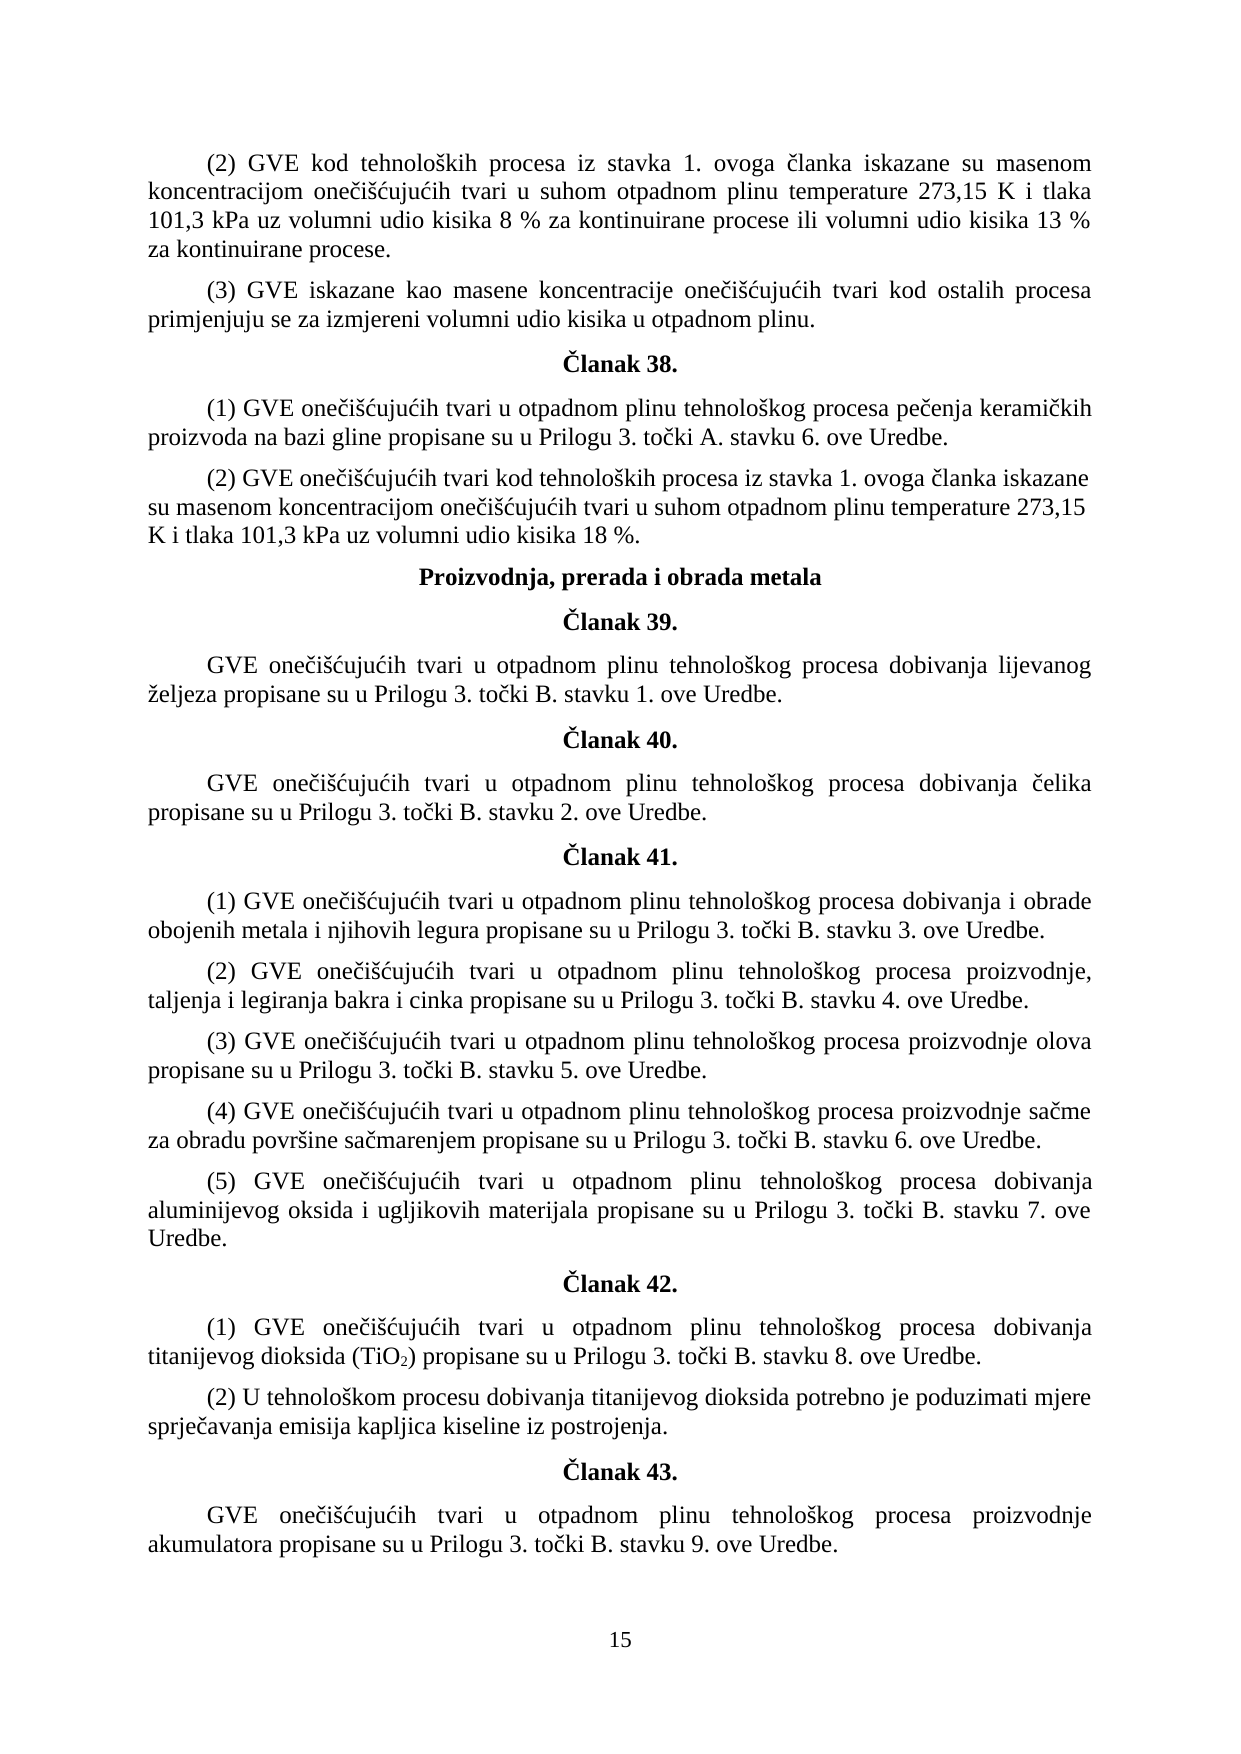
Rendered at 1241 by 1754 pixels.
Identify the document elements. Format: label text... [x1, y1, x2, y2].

subtitle Članak 38. [148, 349, 1093, 378]
text Proizvodnja, prerada i obrada metala [148, 562, 1093, 590]
subtitle Članak 43. [148, 1457, 1093, 1485]
text (1) GVE onečišćujućih tvari u otpadnom plinu tehnološkog procesa dobivanja i obrade obojenih metala i njihovih legura propisane su u Prilogu 3. točki B. stavku 3. ove Uredbe. [148, 886, 1093, 943]
text (2) GVE onečišćujućih tvari u otpadnom plinu tehnološkog procesa proizvodnje, taljenja i legiranja bakra i cinka propisane su u Prilogu 3. točki B. stavku 4. ove Uredbe. [148, 956, 1093, 1013]
text (1) GVE onečišćujućih tvari u otpadnom plinu tehnološkog procesa pečenja keramičkih proizvoda na bazi gline propisane su u Prilogu 3. točki A. stavku 6. ove Uredbe. [148, 393, 1093, 450]
subtitle Članak 42. [148, 1269, 1093, 1298]
text (2) GVE kod tehnoloških procesa iz stavka 1. ovoga članka iskazane su masenom koncentracijom onečišćujućih tvari u suhom otpadnom plinu temperature 273,15 K i tlaka 101,3 kPa uz volumni udio kisika 8 % za kontinuirane procese ili volumni udio kisika 13 % za kontinuirane procese. [148, 148, 1093, 263]
text GVE onečišćujućih tvari u otpadnom plinu tehnološkog procesa dobivanja čelika propisane su u Prilogu 3. točki B. stavku 2. ove Uredbe. [148, 768, 1093, 826]
text (3) GVE iskazane kao masene koncentracije onečišćujućih tvari kod ostalih procesa primjenjuju se za izmjereni volumni udio kisika u otpadnom plinu. [148, 275, 1093, 333]
text (3) GVE onečišćujućih tvari u otpadnom plinu tehnološkog procesa proizvodnje olova propisane su u Prilogu 3. točki B. stavku 5. ove Uredbe. [148, 1026, 1093, 1083]
text GVE onečišćujućih tvari u otpadnom plinu tehnološkog procesa proizvodnje akumulatora propisane su u Prilogu 3. točki B. stavku 9. ove Uredbe. [148, 1500, 1093, 1558]
subtitle Članak 41. [148, 842, 1093, 871]
text (4) GVE onečišćujućih tvari u otpadnom plinu tehnološkog procesa proizvodnje sačme za obradu površine sačmarenjem propisane su u Prilogu 3. točki B. stavku 6. ove Uredbe. [148, 1096, 1093, 1153]
text (2) GVE onečišćujućih tvari kod tehnoloških procesa iz stavka 1. ovoga članka iskazane su masenom koncentracijom onečišćujućih tvari u suhom otpadnom plinu temperature 273,15 K i tlaka 101,3 kPa uz volumni udio kisika 18 %. [148, 463, 1093, 549]
subtitle Članak 40. [148, 725, 1093, 753]
subtitle Članak 39. [148, 607, 1093, 636]
text (1) GVE onečišćujućih tvari u otpadnom plinu tehnološkog procesa dobivanja titanijevog dioksida (TiO2) propisane su u Prilogu 3. točki B. stavku 8. ove Uredbe. [148, 1312, 1093, 1370]
text (2) U tehnološkom procesu dobivanja titanijevog dioksida potrebno je poduzimati mjere sprječavanja emisija kapljica kiseline iz postrojenja. [148, 1382, 1093, 1440]
text (5) GVE onečišćujućih tvari u otpadnom plinu tehnološkog procesa dobivanja aluminijevog oksida i ugljikovih materijala propisane su u Prilogu 3. točki B. stavku 7. ove Uredbe. [148, 1166, 1093, 1252]
text GVE onečišćujućih tvari u otpadnom plinu tehnološkog procesa dobivanja lijevanog željeza propisane su u Prilogu 3. točki B. stavku 1. ove Uredbe. [148, 651, 1093, 708]
